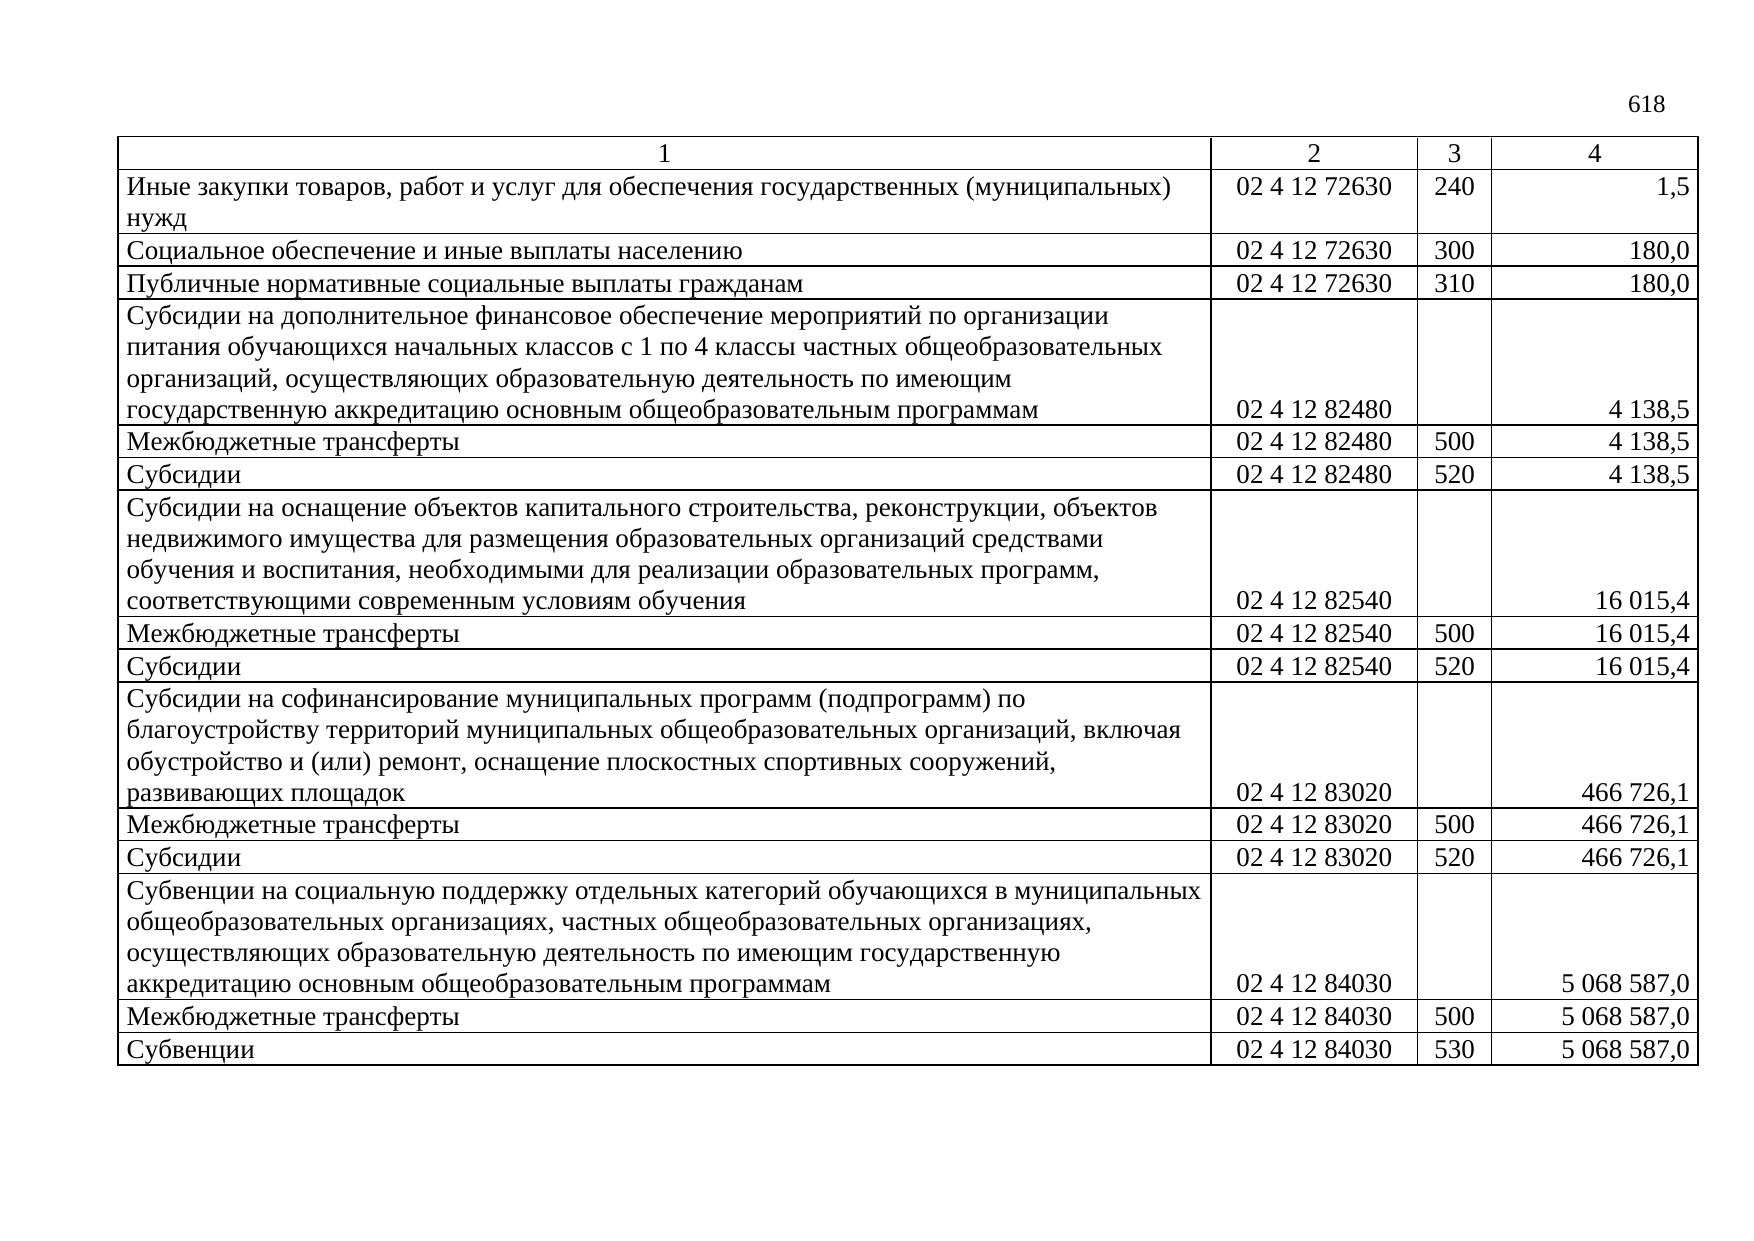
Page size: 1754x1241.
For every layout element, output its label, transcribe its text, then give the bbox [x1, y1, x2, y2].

table_cell 02 4 12 82540 [1212, 617, 1417, 648]
table_cell 520 [1418, 841, 1491, 872]
table_cell 02 4 12 72630 [1212, 234, 1417, 265]
table_cell 02 4 12 72630 [1212, 170, 1417, 232]
table_cell 310 [1418, 267, 1491, 298]
table_cell 500 [1418, 809, 1491, 840]
table_cell Субсидии [119, 841, 1210, 872]
table_cell [1418, 491, 1491, 616]
table_cell Межбюджетные трансферты [119, 426, 1210, 457]
table_cell [1418, 300, 1491, 424]
table_cell 4 138,5 [1492, 300, 1697, 424]
table_cell 02 4 12 82540 [1212, 650, 1417, 681]
table_header 3 [1418, 137, 1491, 168]
table_cell 530 [1418, 1033, 1491, 1064]
table_cell 02 4 12 82480 [1212, 300, 1417, 424]
table_cell Субсидии [119, 650, 1210, 681]
table_cell 16 015,4 [1492, 491, 1697, 616]
table_cell 02 4 12 83020 [1212, 809, 1417, 840]
table_cell 466 726,1 [1492, 683, 1697, 807]
table_cell Субсидии на софинансирование муниципальных программ (подпрограмм) по благоустройству территорий муниципальных общеобразовательных организаций, включая обустройство и (или) ремонт, оснащение плоскостных спортивных сооружений, развивающих площадок [119, 683, 1210, 807]
table_cell 466 726,1 [1492, 841, 1697, 872]
table_cell 500 [1418, 426, 1491, 457]
table_cell [1418, 874, 1491, 999]
table_header 4 [1492, 137, 1697, 168]
table_cell 02 4 12 82480 [1212, 426, 1417, 457]
table_cell 16 015,4 [1492, 650, 1697, 681]
table_cell 520 [1418, 650, 1491, 681]
table_cell 180,0 [1492, 234, 1697, 265]
table_cell Публичные нормативные социальные выплаты гражданам [119, 267, 1210, 298]
table_cell 02 4 12 84030 [1212, 874, 1417, 999]
table_cell 02 4 12 83020 [1212, 683, 1417, 807]
table_cell 500 [1418, 1000, 1491, 1031]
table_cell Межбюджетные трансферты [119, 617, 1210, 648]
table_cell 300 [1418, 234, 1491, 265]
table_cell Субсидии [119, 458, 1210, 489]
table_cell 180,0 [1492, 267, 1697, 298]
table_cell Субсидии на оснащение объектов капитального строительства, реконструкции, объектов недвижимого имущества для размещения образовательных организаций средствами обучения и воспитания, необходимыми для реализации образовательных программ, соответствующими современным условиям обучения [119, 491, 1210, 616]
table_cell Субвенции на социальную поддержку отдельных категорий обучающихся в муниципальных общеобразовательных организациях, частных общеобразовательных организациях, осуществляющих образовательную деятельность по имеющим государственную аккредитацию основным общеобразовательным программам [119, 874, 1210, 999]
table_cell Межбюджетные трансферты [119, 809, 1210, 840]
table_cell 5 068 587,0 [1492, 874, 1697, 999]
table_cell Субсидии на дополнительное финансовое обеспечение мероприятий по организации питания обучающихся начальных классов с 1 по 4 классы частных общеобразовательных организаций, осуществляющих образовательную деятельность по имеющим государственную аккредитацию основным общеобразовательным программам [119, 300, 1210, 424]
table_cell 02 4 12 84030 [1212, 1033, 1417, 1064]
table_cell 02 4 12 72630 [1212, 267, 1417, 298]
table_cell 02 4 12 82480 [1212, 458, 1417, 489]
table_cell 02 4 12 83020 [1212, 841, 1417, 872]
table_cell [1418, 683, 1491, 807]
table_header 1 [119, 137, 1211, 168]
table_cell 5 068 587,0 [1492, 1033, 1697, 1064]
table_cell 520 [1418, 458, 1491, 489]
table_cell 02 4 12 84030 [1212, 1000, 1417, 1031]
table_cell 02 4 12 82540 [1212, 491, 1417, 616]
table_cell Межбюджетные трансферты [119, 1000, 1210, 1031]
table_cell 5 068 587,0 [1492, 1000, 1697, 1031]
table_cell 4 138,5 [1492, 458, 1697, 489]
table_cell 240 [1418, 170, 1491, 232]
table_cell Социальное обеспечение и иные выплаты населению [119, 234, 1210, 265]
table_header 2 [1212, 137, 1417, 168]
table_cell Иные закупки товаров, работ и услуг для обеспечения государственных (муниципальных) нужд [119, 170, 1210, 232]
table_cell 16 015,4 [1492, 617, 1697, 648]
table_cell 466 726,1 [1492, 809, 1697, 840]
table_cell 500 [1418, 617, 1491, 648]
table_cell 1,5 [1492, 170, 1697, 232]
table_cell Субвенции [119, 1033, 1210, 1064]
table_cell 4 138,5 [1492, 426, 1697, 457]
